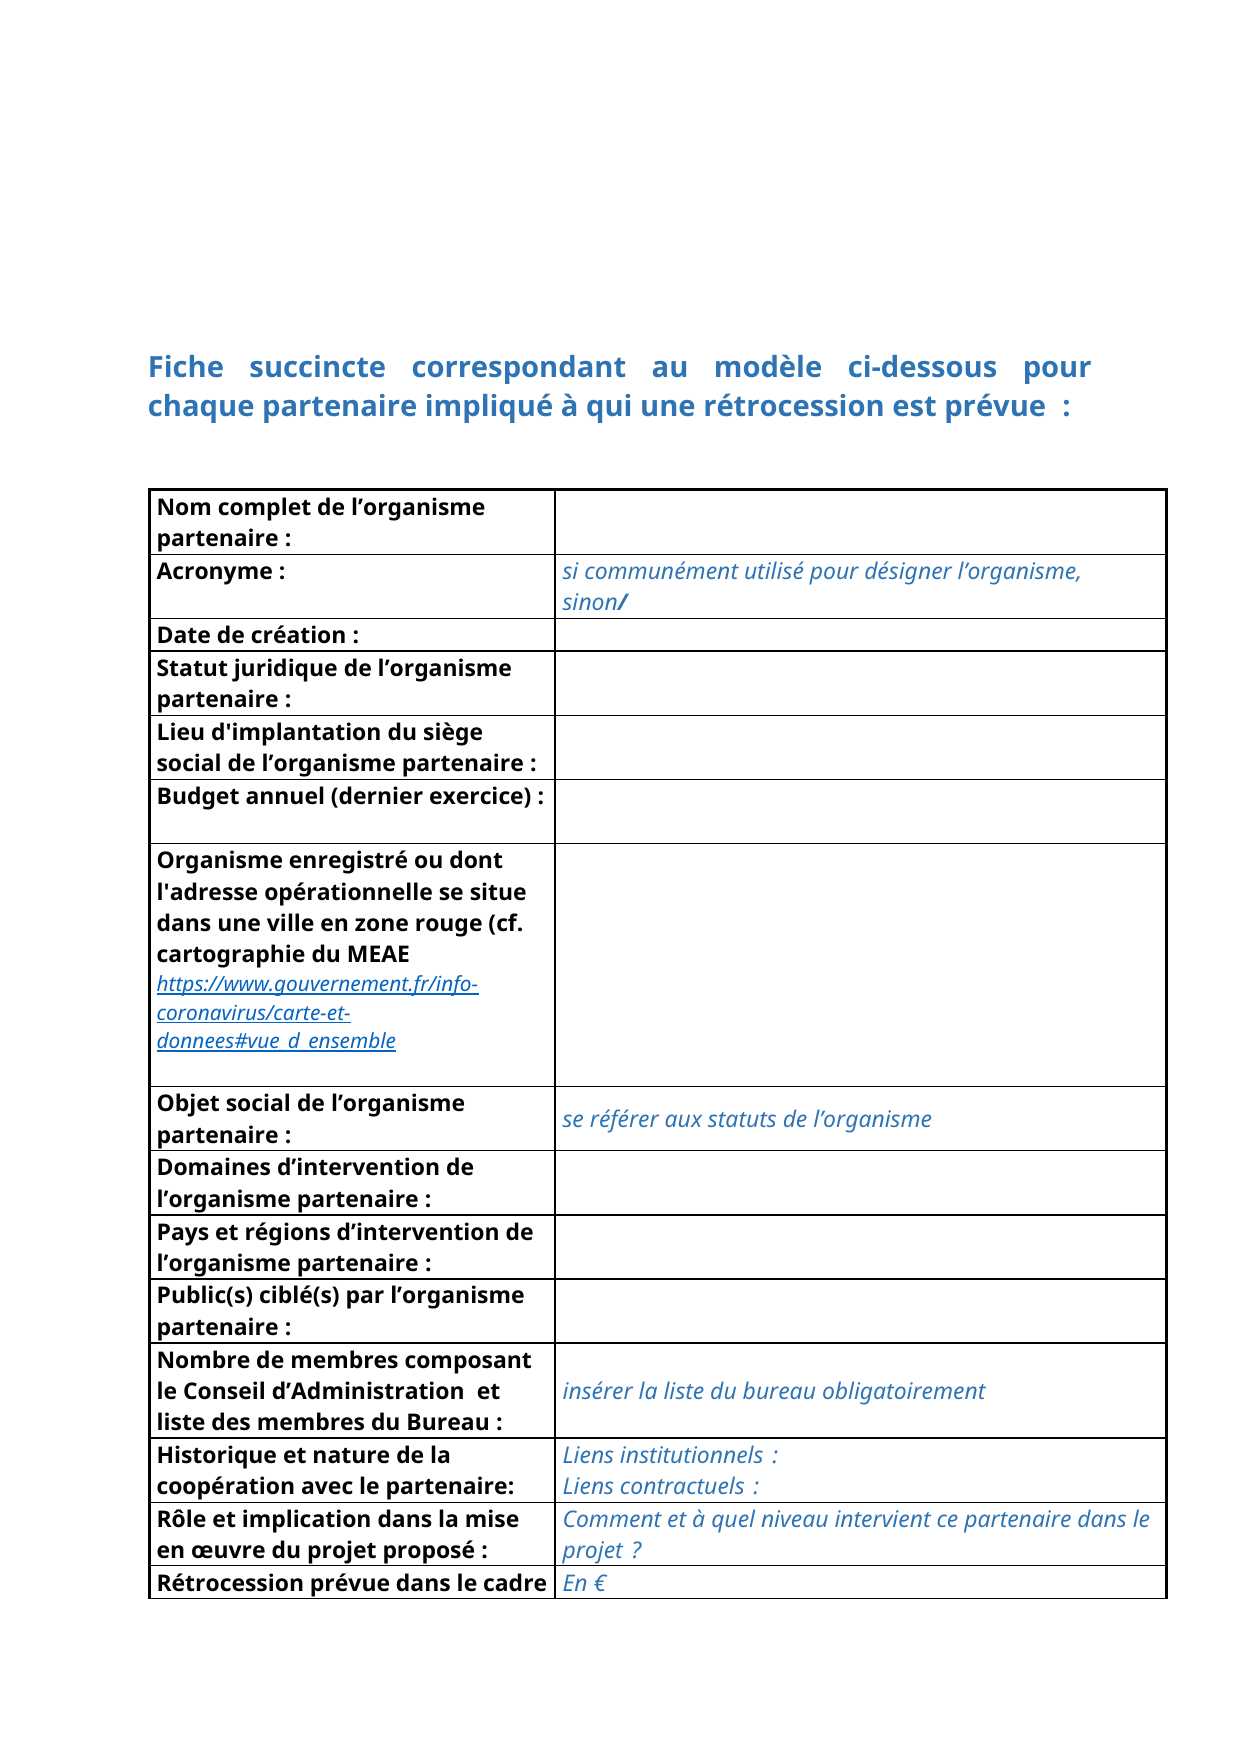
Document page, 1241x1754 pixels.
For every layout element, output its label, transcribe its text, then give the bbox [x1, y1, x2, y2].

table_cell Domaines d’intervention de l’organisme partenaire : [151, 1151, 554, 1214]
table_cell Nombre de membres composant le Conseil d’Administration et liste des membres du Bureau : [151, 1344, 554, 1437]
table_cell Date de création : [151, 619, 554, 650]
table_cell [556, 844, 1165, 1086]
table_cell Historique et nature de la coopération avec le partenaire: [151, 1439, 554, 1501]
table_cell Public(s) ciblé(s) par l’organisme partenaire : [151, 1280, 554, 1342]
table_cell [556, 780, 1165, 843]
table_cell [556, 1280, 1165, 1342]
table_cell Acronyme : [151, 555, 554, 618]
table_cell Liens institutionnels : Liens contractuels : [556, 1439, 1165, 1501]
table_cell [556, 1216, 1165, 1278]
table_cell En € [556, 1566, 1165, 1598]
table_cell se référer aux statuts de l’organisme [556, 1087, 1165, 1150]
table_cell Comment et à quel niveau intervient ce partenaire dans le projet ? [556, 1503, 1165, 1565]
table_cell [556, 716, 1165, 778]
table_header [556, 491, 1165, 553]
table_cell Objet social de l’organisme partenaire : [151, 1087, 554, 1150]
table_cell Rôle et implication dans la mise en œuvre du projet proposé : [151, 1503, 554, 1565]
text Fiche succincte correspondant au modèle ci-dessous pour chaque partenaire impliqué à qui une rétrocession est prévue : [148, 346, 1093, 425]
table_cell Organisme enregistré ou dont l'adresse opérationnelle se situe dans une ville en zone rouge (cf. cartographie du MEAE https://www.gouvernement.fr/info-coronavirus/carte-et-donnees#vue_d_ensemble [151, 844, 554, 1086]
table_cell Statut juridique de l’organisme partenaire : [151, 652, 554, 714]
table_cell [556, 1151, 1165, 1214]
table_cell si communément utilisé pour désigner l’organisme, sinon/ [556, 555, 1165, 618]
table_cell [151, 1566, 554, 1598]
table_cell Lieu d'implantation du siège social de l’organisme partenaire : [151, 716, 554, 778]
table_header Nom complet de l’organisme partenaire : [151, 491, 554, 553]
table_cell Pays et régions d’intervention de l’organisme partenaire : [151, 1216, 554, 1278]
table_cell insérer la liste du bureau obligatoirement [556, 1344, 1165, 1437]
table_cell Budget annuel (dernier exercice) : [151, 780, 554, 843]
table_cell [556, 619, 1165, 650]
table_cell [556, 652, 1165, 714]
